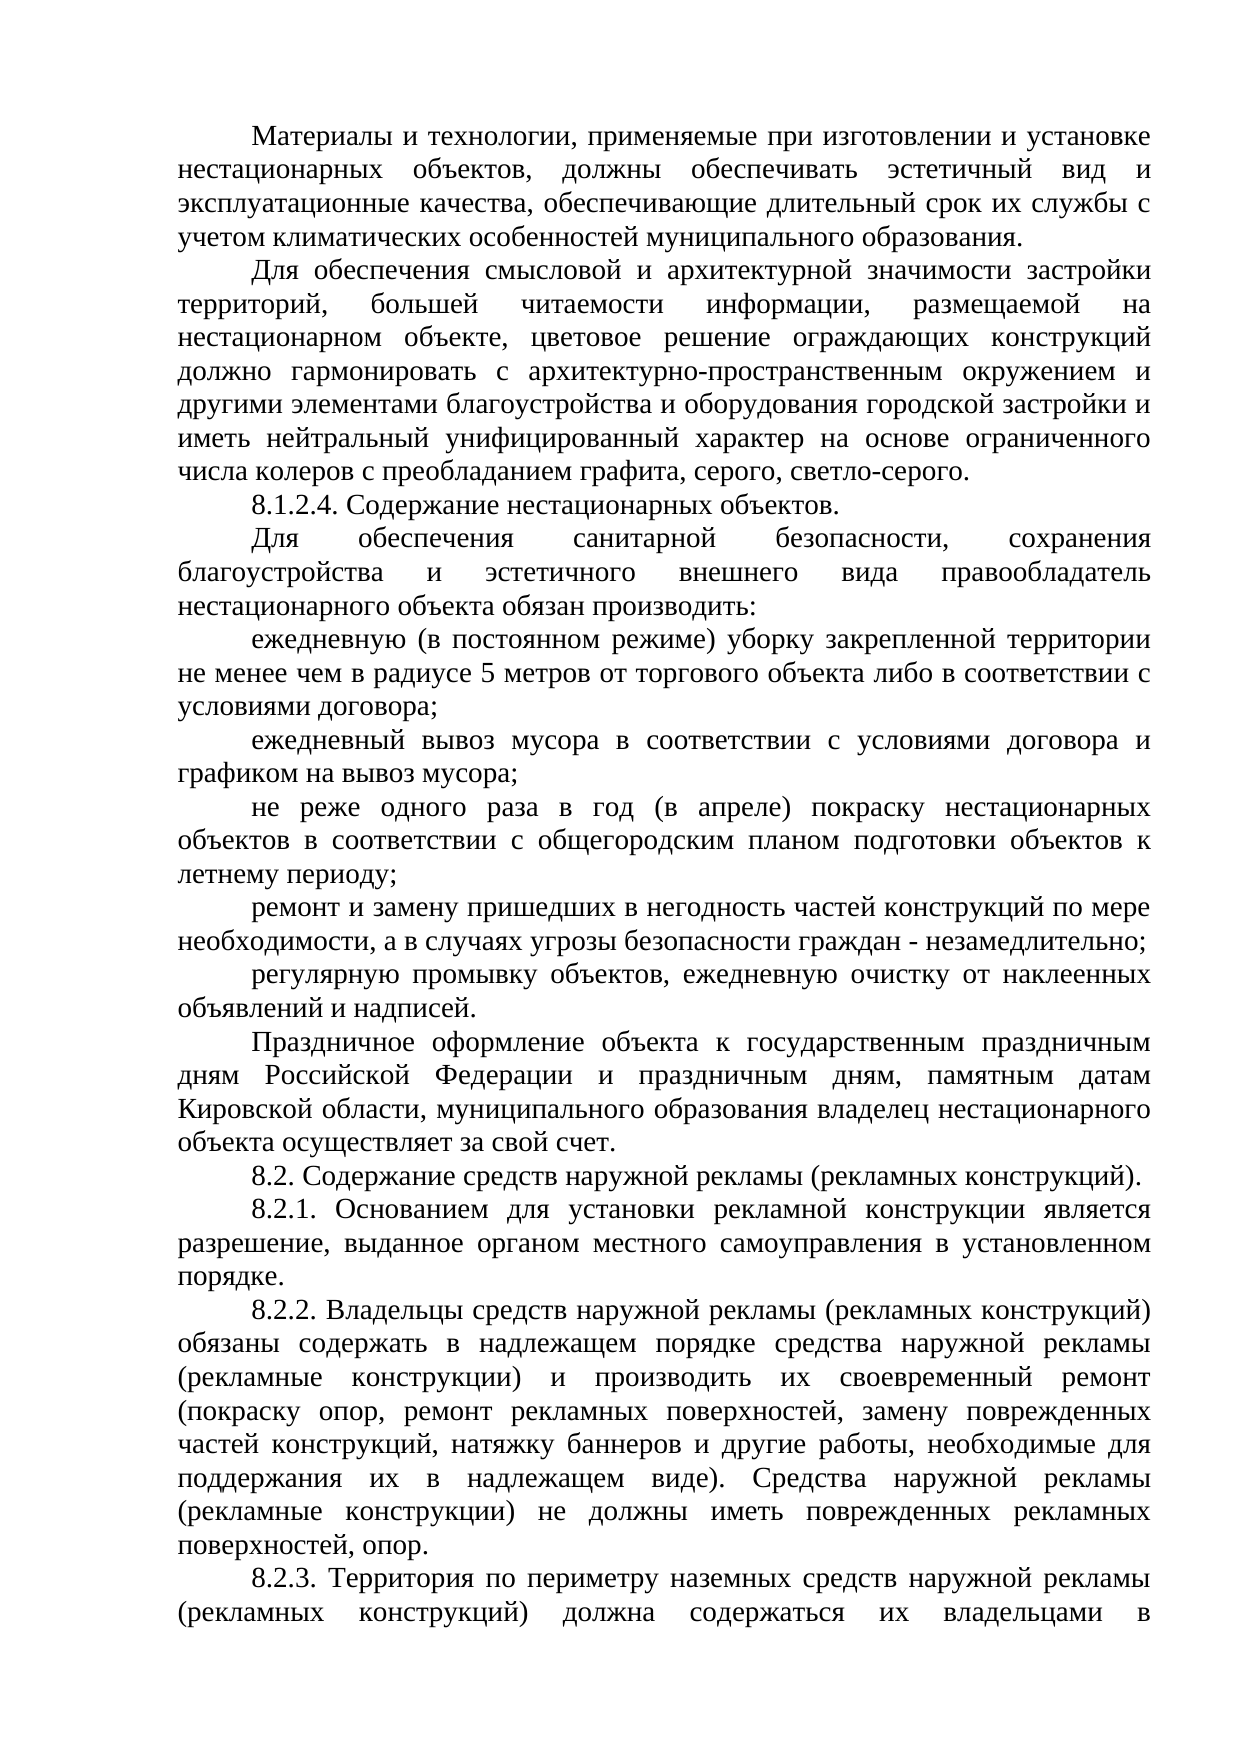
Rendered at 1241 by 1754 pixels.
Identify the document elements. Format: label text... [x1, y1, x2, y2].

text ежедневную (в постоянном режиме) уборку закрепленной территории не менее чем в радиусе 5 метров от торгового объекта либо в соответствии с условиями договора; [177, 621, 1152, 722]
text 8.2.2. Владельцы средств наружной рекламы (рекламных конструкций) обязаны содержать в надлежащем порядке средства наружной рекламы (рекламные конструкции) и производить их своевременный ремонт (покраску опор, ремонт рекламных поверхностей, замену поврежденных частей конструкций, натяжку баннеров и другие работы, необходимые для поддержания их в надлежащем виде). Средства наружной рекламы (рекламные конструкции) не должны иметь поврежденных рекламных поверхностей, опор. [177, 1292, 1152, 1560]
text ремонт и замену пришедших в негодность частей конструкций по мере необходимости, а в случаях угрозы безопасности граждан - незамедлительно; [177, 889, 1152, 957]
text регулярную промывку объектов, ежедневную очистку от наклеенных объявлений и надписей. [177, 957, 1152, 1024]
text 8.1.2.4. Содержание нестационарных объектов. [177, 487, 1152, 521]
text не реже одного раза в год (в апреле) покраску нестационарных объектов в соответствии с общегородским планом подготовки объектов к летнему периоду; [177, 789, 1152, 889]
text Праздничное оформление объекта к государственным праздничным дням Российской Федерации и праздничным дням, памятным датам Кировской области, муниципального образования владелец нестационарного объекта осуществляет за свой счет. [177, 1024, 1152, 1158]
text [177, 1560, 1152, 1627]
text Для обеспечения смысловой и архитектурной значимости застройки территорий, большей читаемости информации, размещаемой на нестационарном объекте, цветовое решение ограждающих конструкций должно гармонировать с архитектурно-пространственным окружением и другими элементами благоустройства и оборудования городской застройки и иметь нейтральный унифицированный характер на основе ограниченного числа колеров с преобладанием графита, серого, светло-серого. [177, 252, 1152, 487]
text ежедневный вывоз мусора в соответствии с условиями договора и графиком на вывоз мусора; [177, 722, 1152, 789]
text 8.2. Содержание средств наружной рекламы (рекламных конструкций). [177, 1158, 1152, 1191]
text 8.2.1. Основанием для установки рекламной конструкции является разрешение, выданное органом местного самоуправления в установленном порядке. [177, 1191, 1152, 1292]
text Для обеспечения санитарной безопасности, сохранения благоустройства и эстетичного внешнего вида правообладатель нестационарного объекта обязан производить: [177, 521, 1152, 621]
text Материалы и технологии, применяемые при изготовлении и установке нестационарных объектов, должны обеспечивать эстетичный вид и эксплуатационные качества, обеспечивающие длительный срок их службы с учетом климатических особенностей муниципального образования. [177, 118, 1152, 252]
